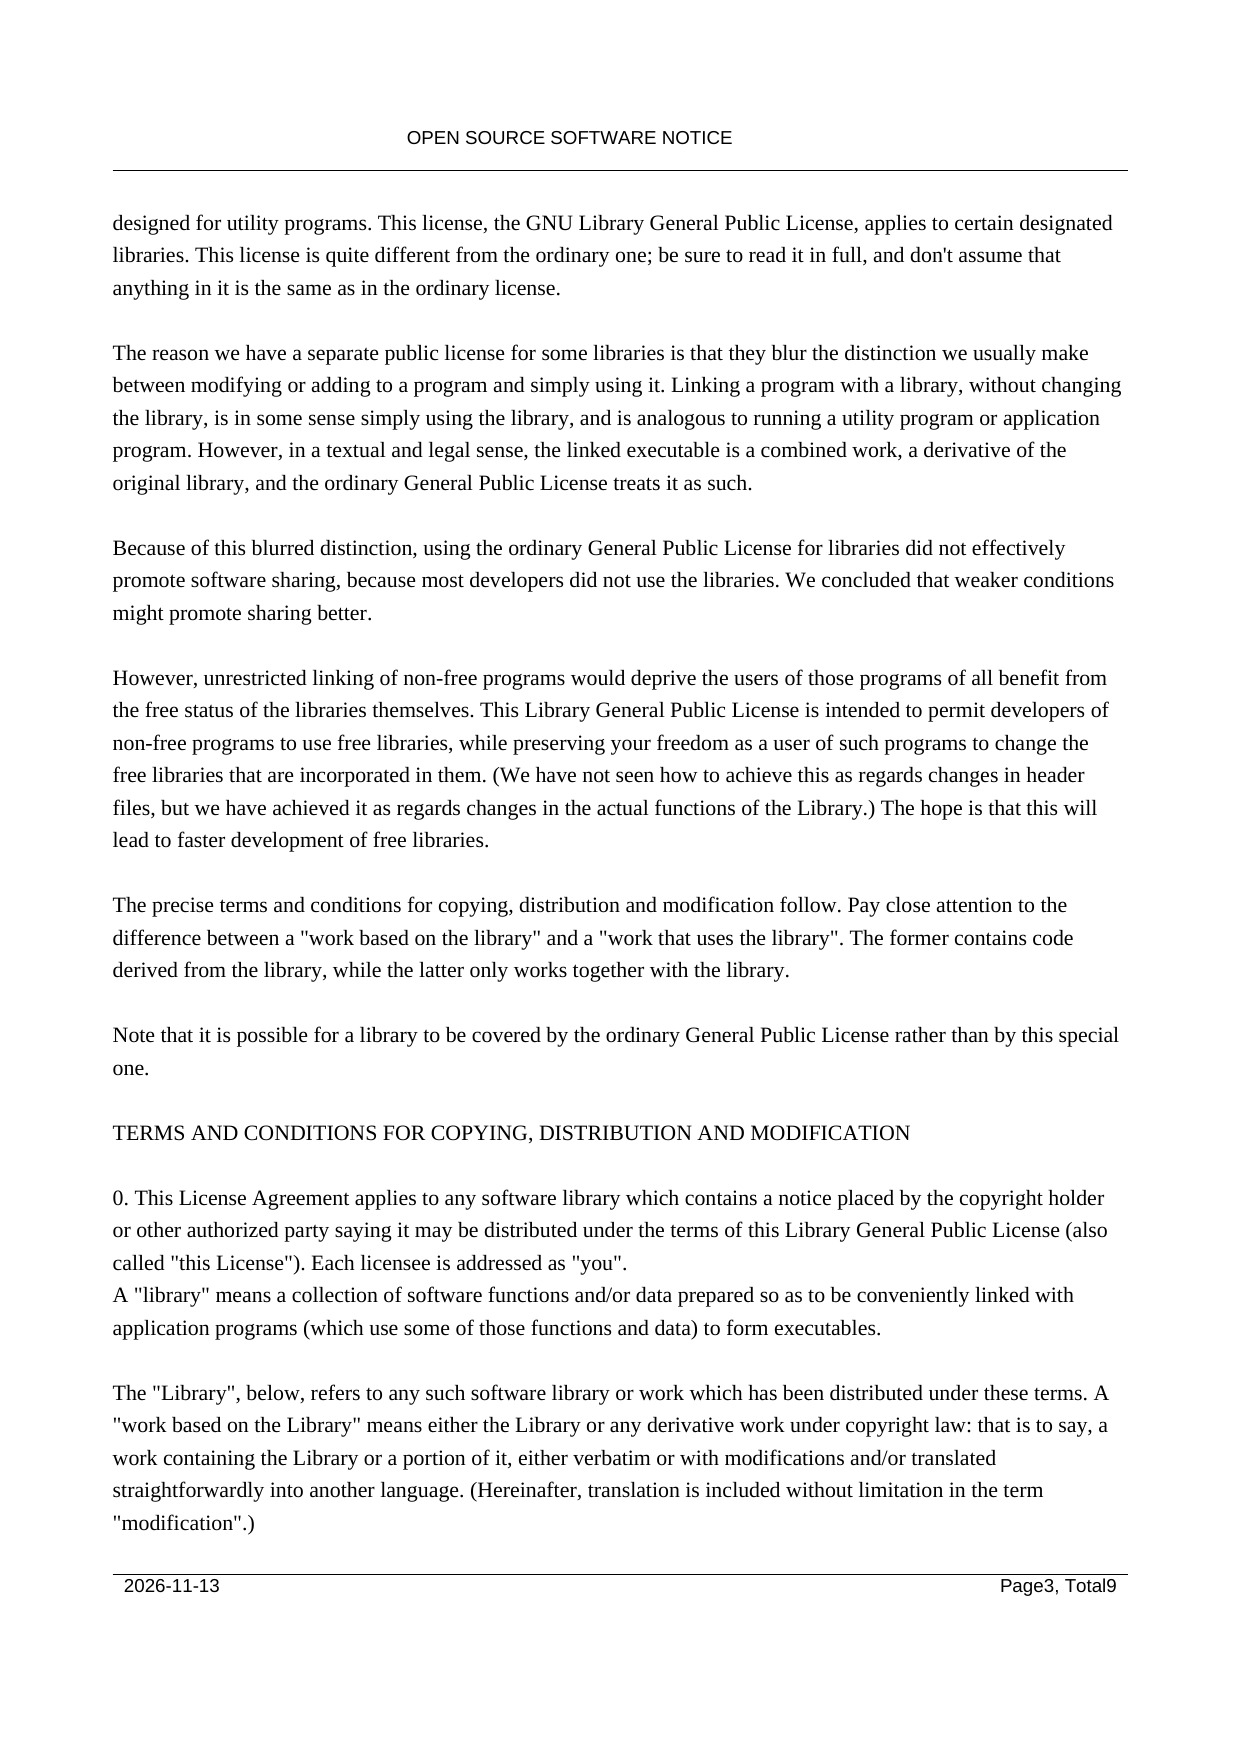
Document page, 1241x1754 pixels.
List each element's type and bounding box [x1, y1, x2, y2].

text [112, 206, 1128, 1539]
